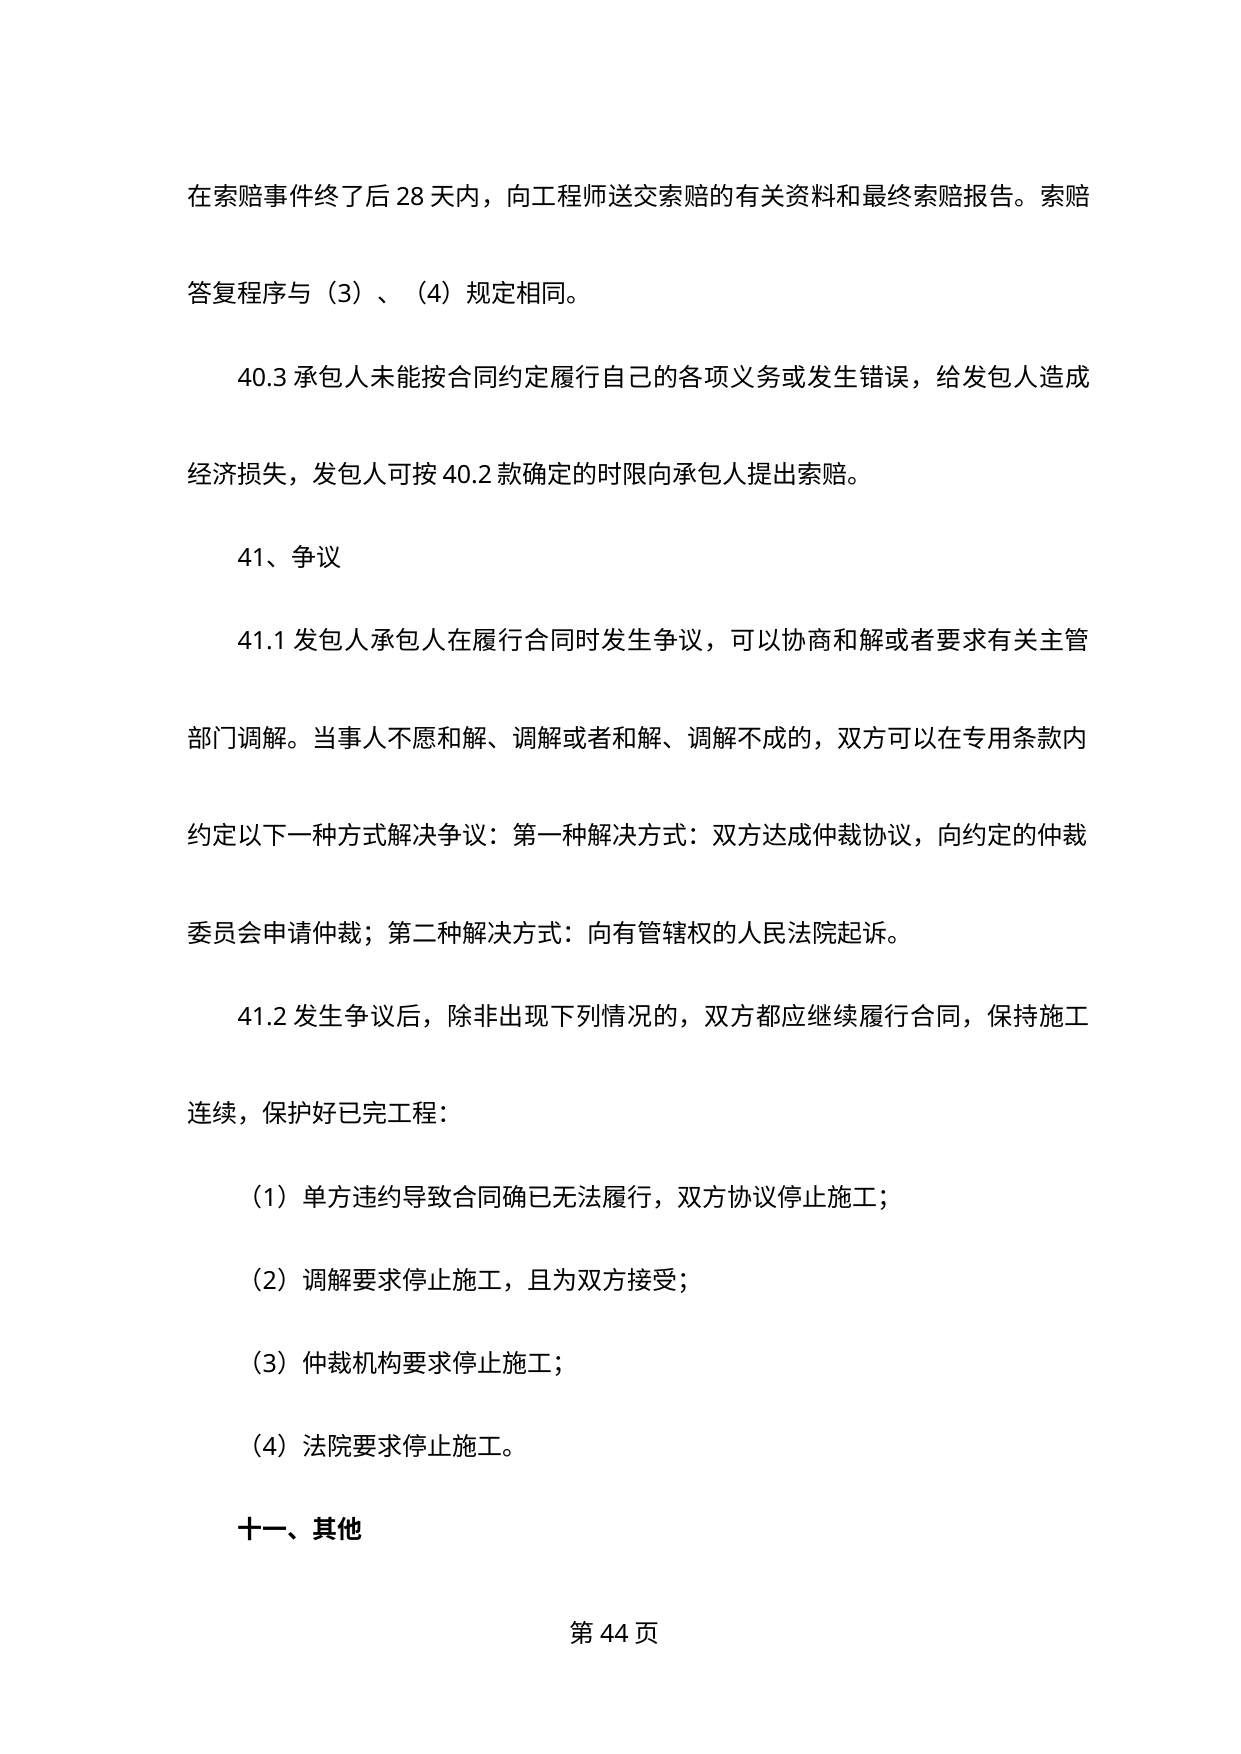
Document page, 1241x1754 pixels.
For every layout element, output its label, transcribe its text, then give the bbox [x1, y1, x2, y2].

text 十一、其他 [187, 1495, 1090, 1560]
text （4）法院要求停止施工。 [187, 1412, 1090, 1477]
text （1）单方违约导致合同确已无法履行，双方协议停止施工； [187, 1163, 1090, 1228]
text 41.2发生争议后，除非出现下列情况的，双方都应继续履行合同，保持施工连续，保护好已完工程： [187, 982, 1090, 1144]
text 41.1发包人承包人在履行合同时发生争议，可以协商和解或者要求有关主管部门调解。当事人不愿和解、调解或者和解、调解不成的，双方可以在专用条款内约定以下一种方式解决争议：第一种解决方式：双方达成仲裁协议，向约定的仲裁委员会申请仲裁；第二种解决方式：向有管辖权的人民法院起诉。 [187, 606, 1090, 964]
text （3）仲裁机构要求停止施工； [187, 1329, 1090, 1394]
text 40.3承包人未能按合同约定履行自己的各项义务或发生错误，给发包人造成经济损失，发包人可按40.2款确定的时限向承包人提出索赔。 [187, 343, 1090, 505]
text 41、争议 [187, 523, 1090, 588]
text （2）调解要求停止施工，且为双方接受； [187, 1246, 1090, 1311]
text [187, 162, 1090, 324]
